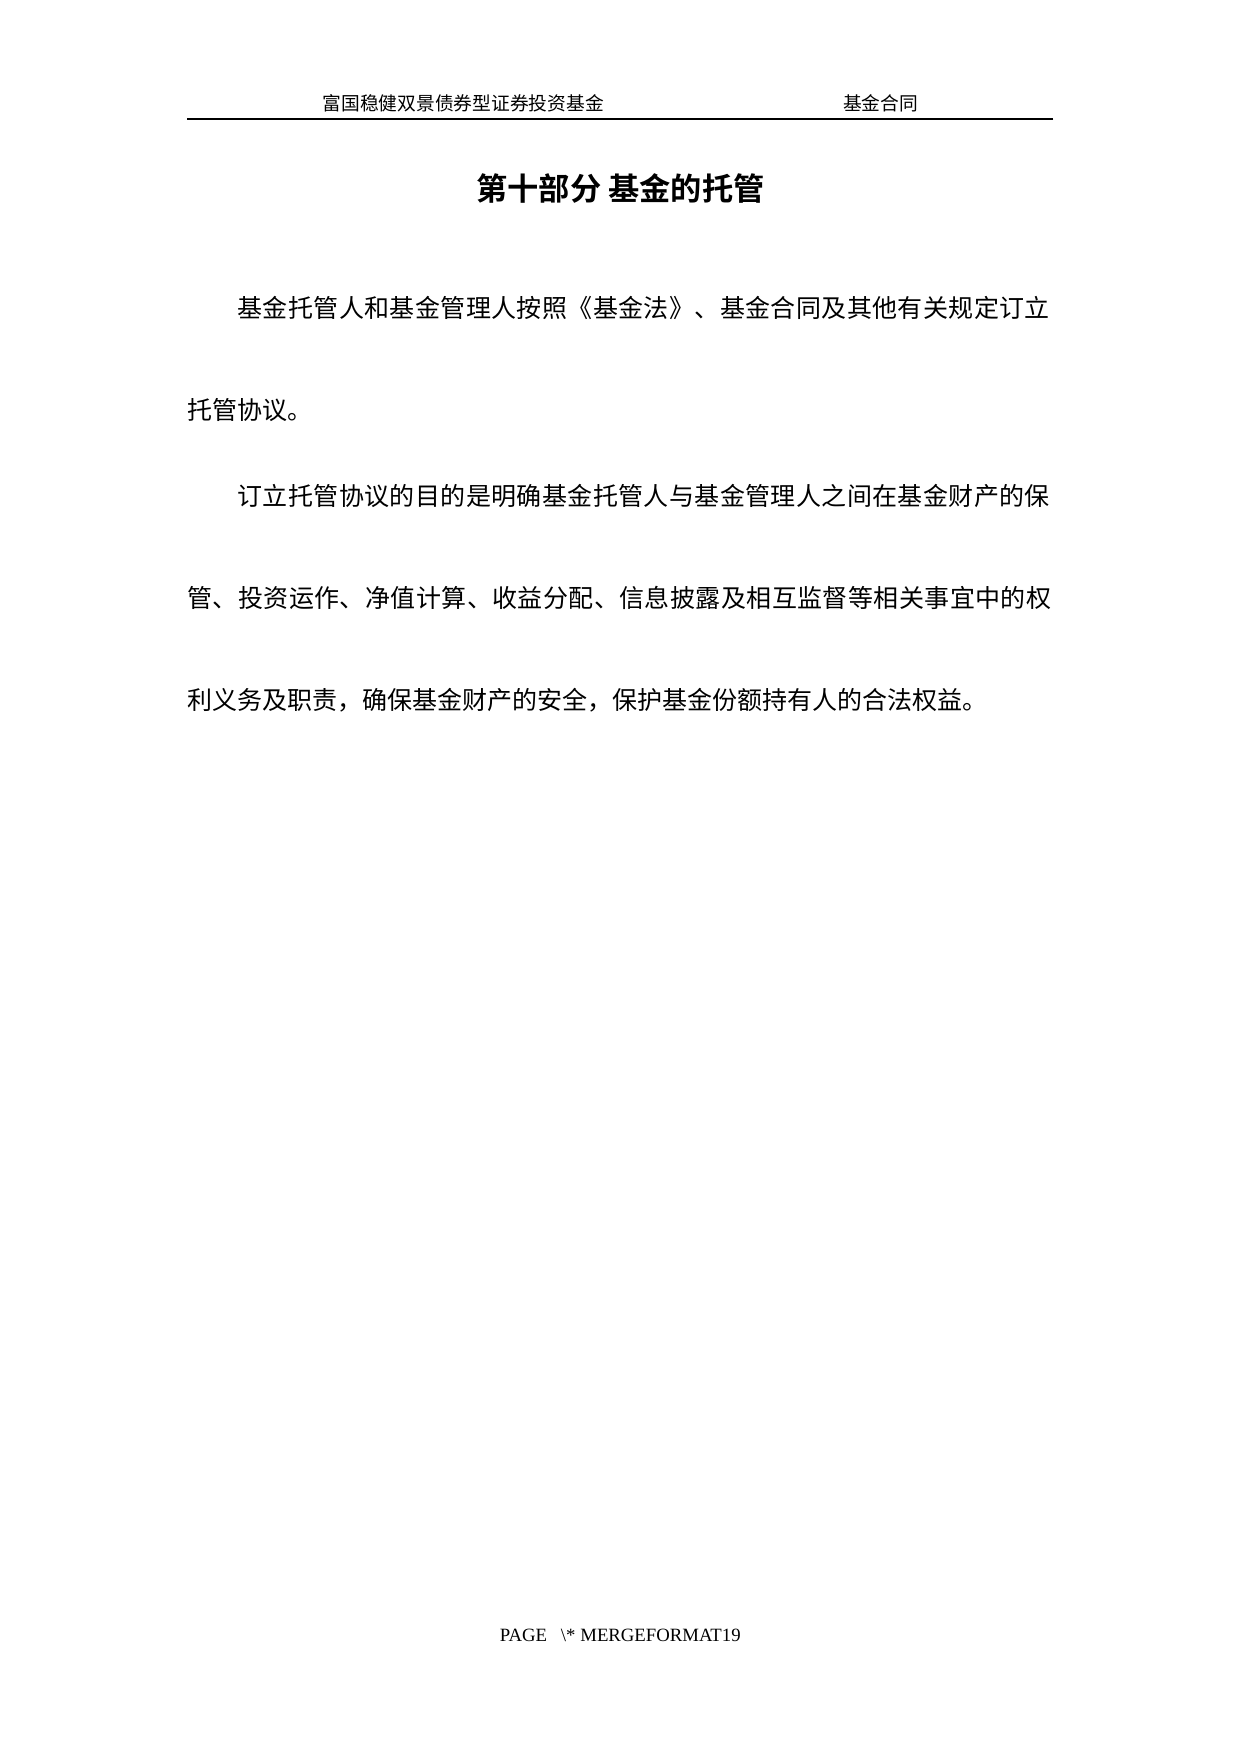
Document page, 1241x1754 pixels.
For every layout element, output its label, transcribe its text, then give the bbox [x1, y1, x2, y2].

subtitle 基金的托管 [187, 164, 1053, 209]
text 订立托管协议的目的是明确基金托管人与基金管理人之间在基金财产的保管、投资运作、净值计算、收益分配、信息披露及相互监督等相关事宜中的权利义务及职责，确保基金财产的安全，保护基金份额持有人的合法权益。 [187, 461, 1053, 732]
text 基金托管人和基金管理人按照《基金法》、基金合同及其他有关规定订立托管协议。 [187, 273, 1053, 443]
